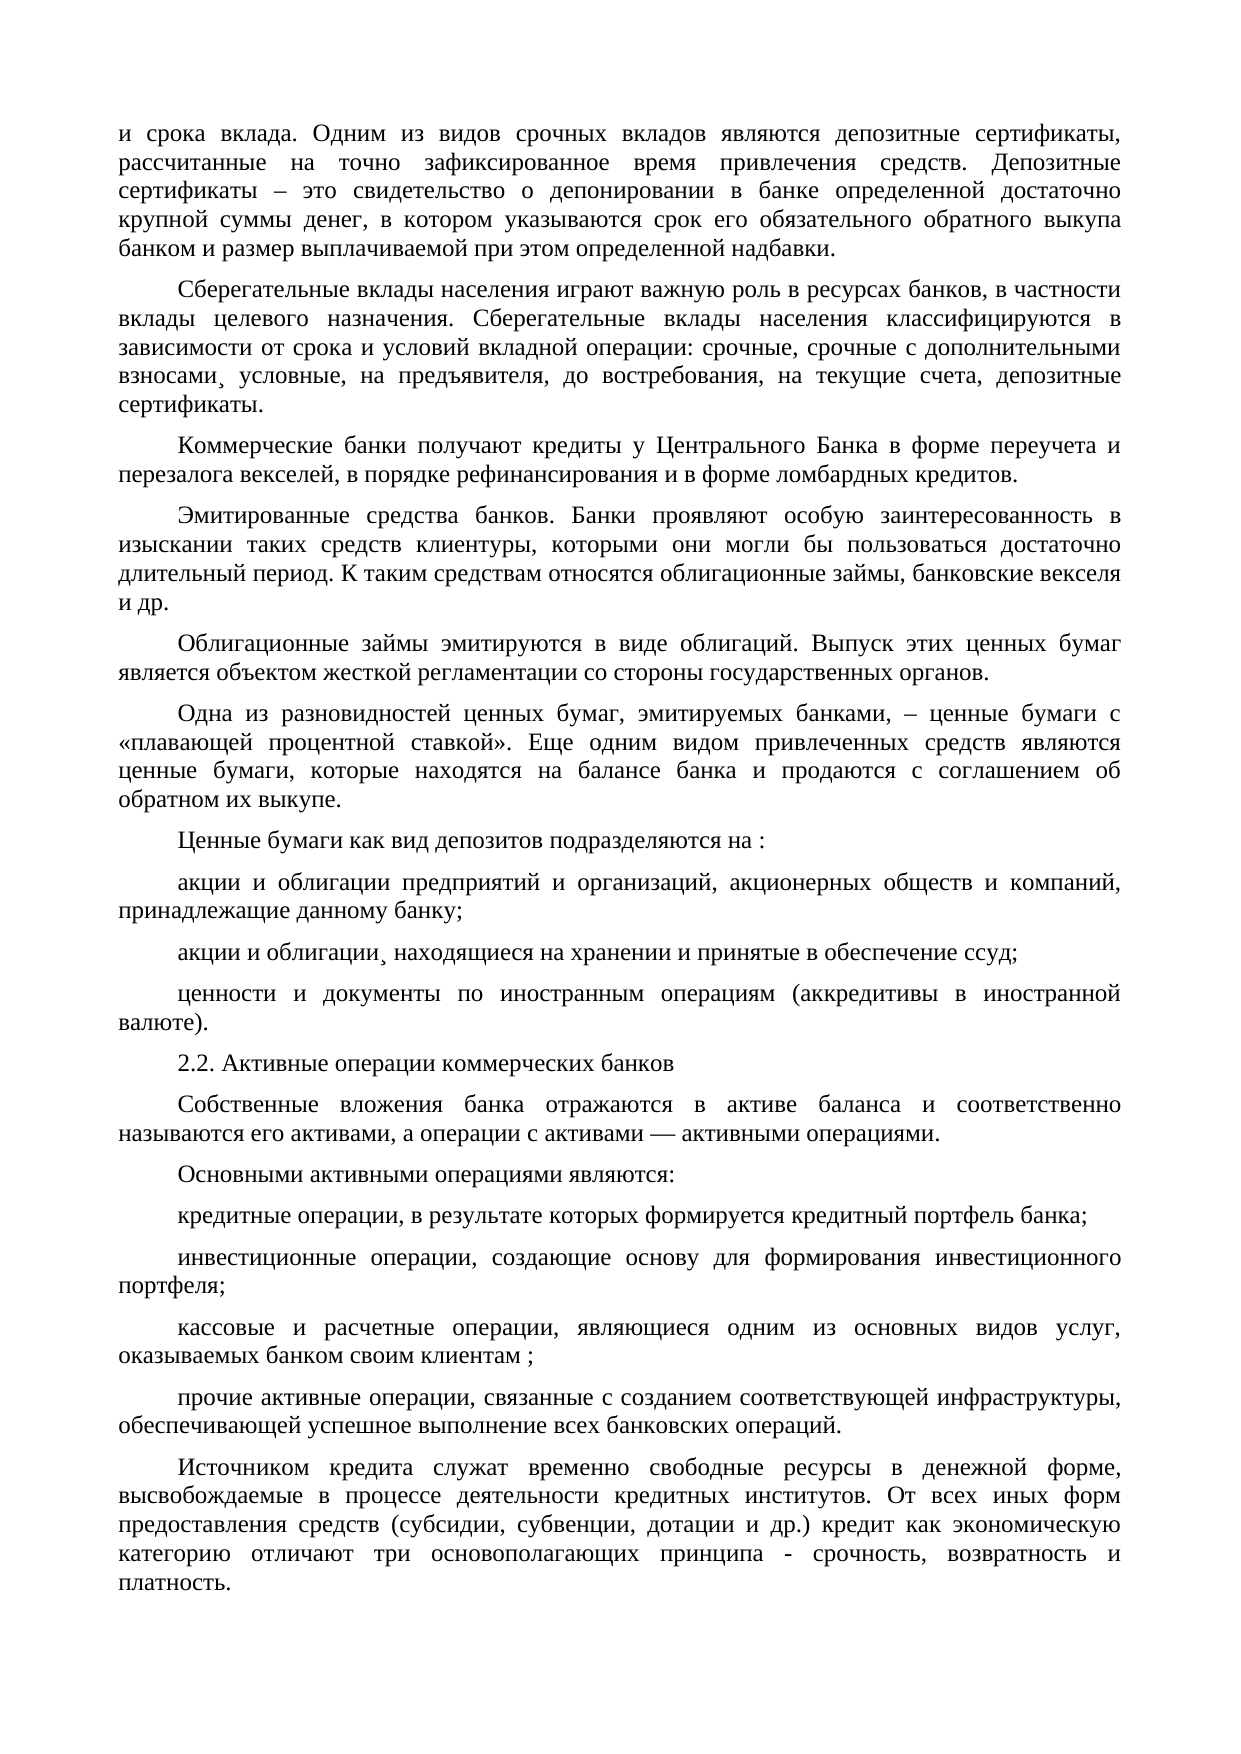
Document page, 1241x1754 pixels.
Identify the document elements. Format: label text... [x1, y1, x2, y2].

text Основными активными операциями являются: [118, 1159, 1122, 1188]
text инвестиционные операции, создающие основу для формирования инвестиционного портфеля; [118, 1242, 1122, 1299]
text Одна из разновидностей ценных бумаг, эмитируемых банками, – ценные бумаги с «плавающей процентной ставкой». Еще одним видом привлеченных средств являются ценные бумаги, которые находятся на балансе банка и продаются с соглашением об обратном их выкупе. [118, 698, 1122, 813]
text акции и облигации предприятий и организаций, акционерных обществ и компаний, принадлежащие данному банку; [118, 867, 1122, 924]
text Собственные вложения банка отражаются в активе баланса и соответственно называются его активами, а операции с активами — активными операциями. [118, 1089, 1122, 1147]
text Облигационные займы эмитируются в виде облигаций. Выпуск этих ценных бумаг является объектом жесткой регламентации со стороны государственных органов. [118, 628, 1122, 686]
text Ценные бумаги как вид депозитов подразделяются на : [118, 826, 1122, 854]
text Источником кредита служат временно свободные ресурсы в денежной форме, высвобождаемые в процессе деятельности кредитных институтов. От всех иных форм предоставления средств (субсидии, субвенции, дотации и др.) кредит как экономическую категорию отличают три основополагающих принципа - срочность, возвратность и платность. [118, 1452, 1122, 1596]
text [118, 118, 1122, 262]
text Сберегательные вклады населения играют важную роль в ресурсах банков, в частности вклады целевого назначения. Сберегательные вклады населения классифицируются в зависимости от срока и условий вкладной операции: срочные, срочные с дополнительными взносами¸ условные, на предъявителя, до востребования, на текущие счета, депозитные сертификаты. [118, 274, 1122, 418]
text Эмитированные средства банков. Банки проявляют особую заинтересованность в изыскании таких средств клиентуры, которыми они могли бы пользоваться достаточно длительный период. К таким средствам относятся облигационные займы, банковские векселя и др. [118, 501, 1122, 616]
text 2.2. Активные операции коммерческих банков [118, 1048, 1122, 1077]
text прочие активные операции, связанные с созданием соответствующей инфраструктуры, обеспечивающей успешное выполнение всех банковских операций. [118, 1382, 1122, 1439]
text кредитные операции, в результате которых формируется кредитный портфель банка; [118, 1201, 1122, 1229]
text ценности и документы по иностранным операциям (аккредитивы в иностранной валюте). [118, 978, 1122, 1036]
text акции и облигации¸ находящиеся на хранении и принятые в обеспечение ссуд; [118, 937, 1122, 966]
text Коммерческие банки получают кредиты у Центрального Банка в форме переучета и перезалога векселей, в порядке рефинансирования и в форме ломбардных кредитов. [118, 431, 1122, 488]
text кассовые и расчетные операции, являющиеся одним из основных видов услуг, оказываемых банком своим клиентам ; [118, 1312, 1122, 1369]
